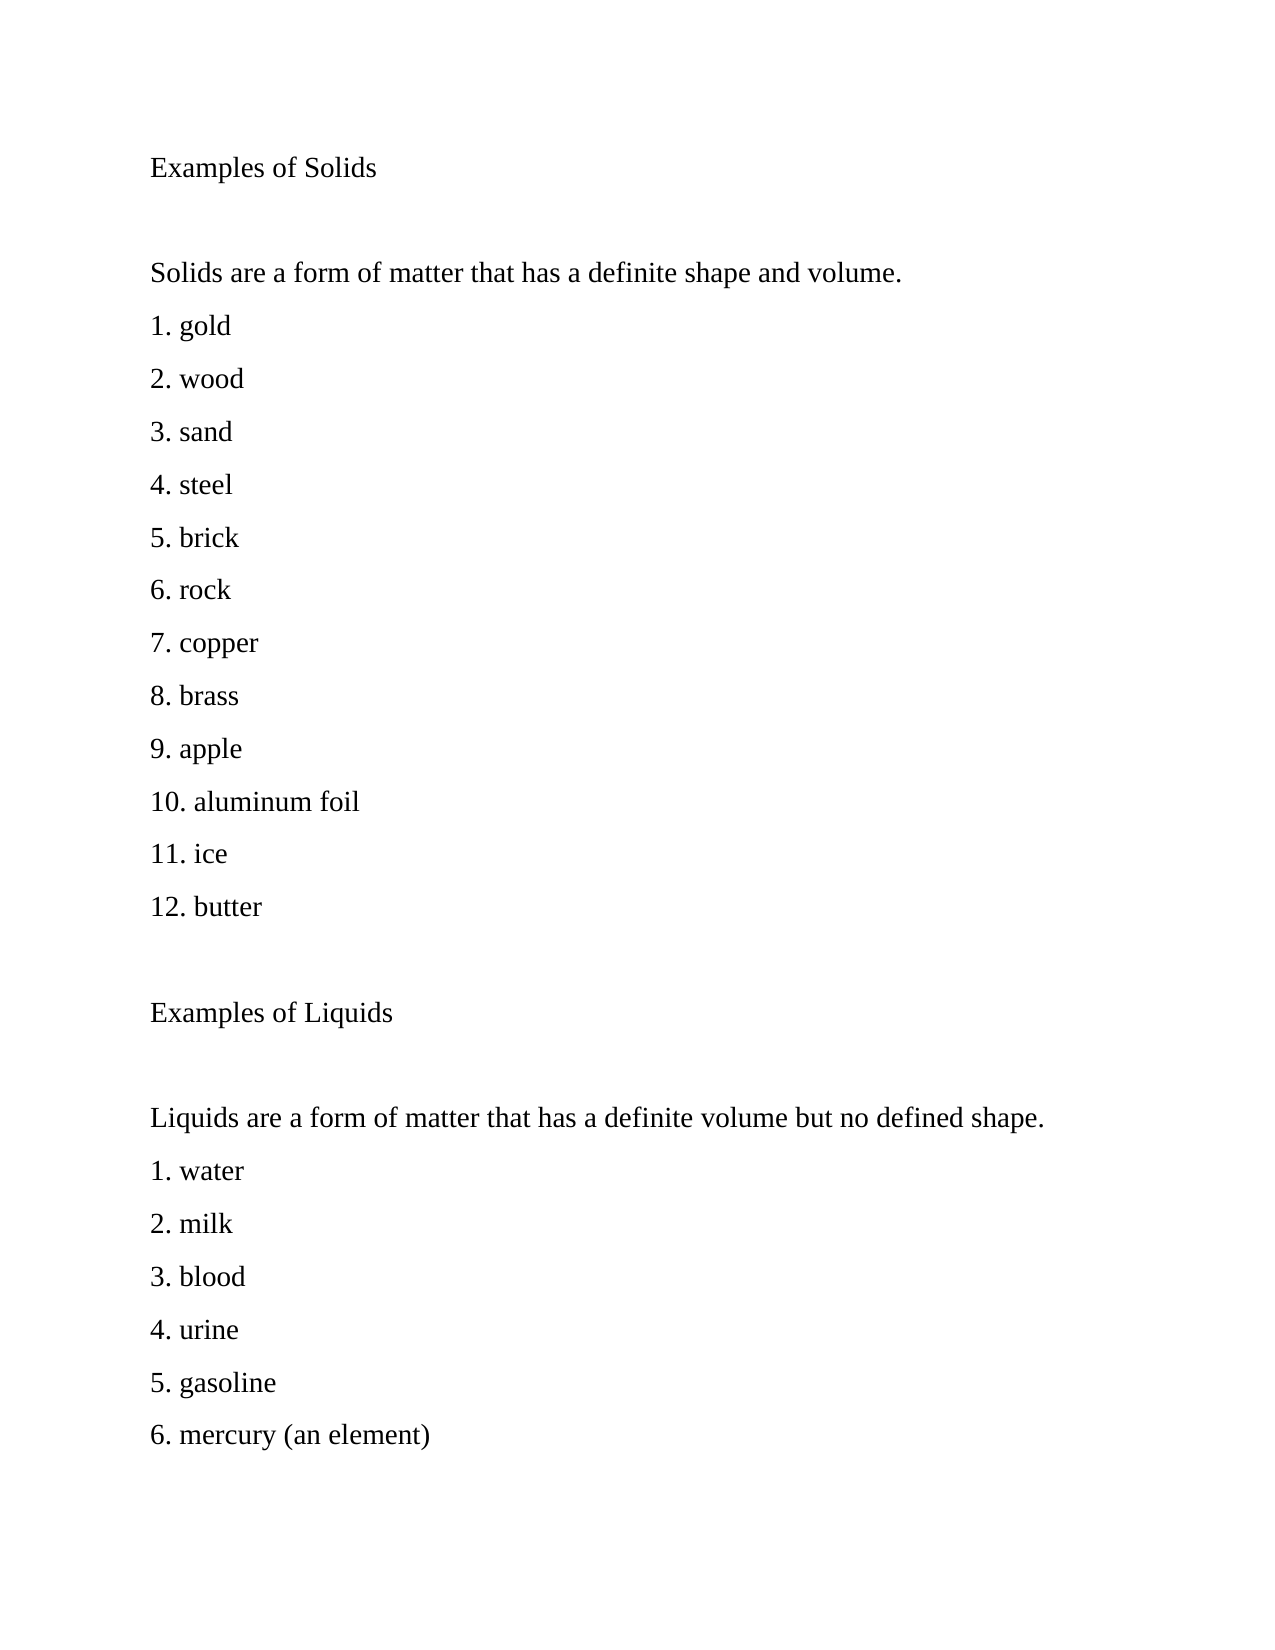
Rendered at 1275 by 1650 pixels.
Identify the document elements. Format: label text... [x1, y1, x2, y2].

text 11. ice [150, 837, 1125, 870]
text 2. milk [150, 1206, 1125, 1240]
text 6. mercury (an element) [150, 1417, 1125, 1451]
text 7. copper [150, 625, 1125, 659]
text 12. butter [150, 889, 1125, 923]
text 3. sand [150, 414, 1125, 448]
text 5. brick [150, 520, 1125, 553]
text 5. gasoline [150, 1365, 1125, 1398]
text Solids are a form of matter that has a definite shape and volume. [150, 256, 1125, 289]
text 8. brass [150, 678, 1125, 712]
text 10. aluminum foil [150, 784, 1125, 817]
text 4. urine [150, 1312, 1125, 1345]
text 3. blood [150, 1259, 1125, 1293]
text Examples of Liquids [150, 995, 1125, 1028]
text 2. wood [150, 361, 1125, 395]
text Liquids are a form of matter that has a definite volume but no defined shape. [150, 1101, 1125, 1134]
text Examples of Solids [150, 150, 1125, 183]
text 6. rock [150, 572, 1125, 606]
text 9. apple [150, 731, 1125, 764]
text 1. water [150, 1153, 1125, 1187]
text 1. gold [150, 308, 1125, 342]
text 4. steel [150, 467, 1125, 500]
